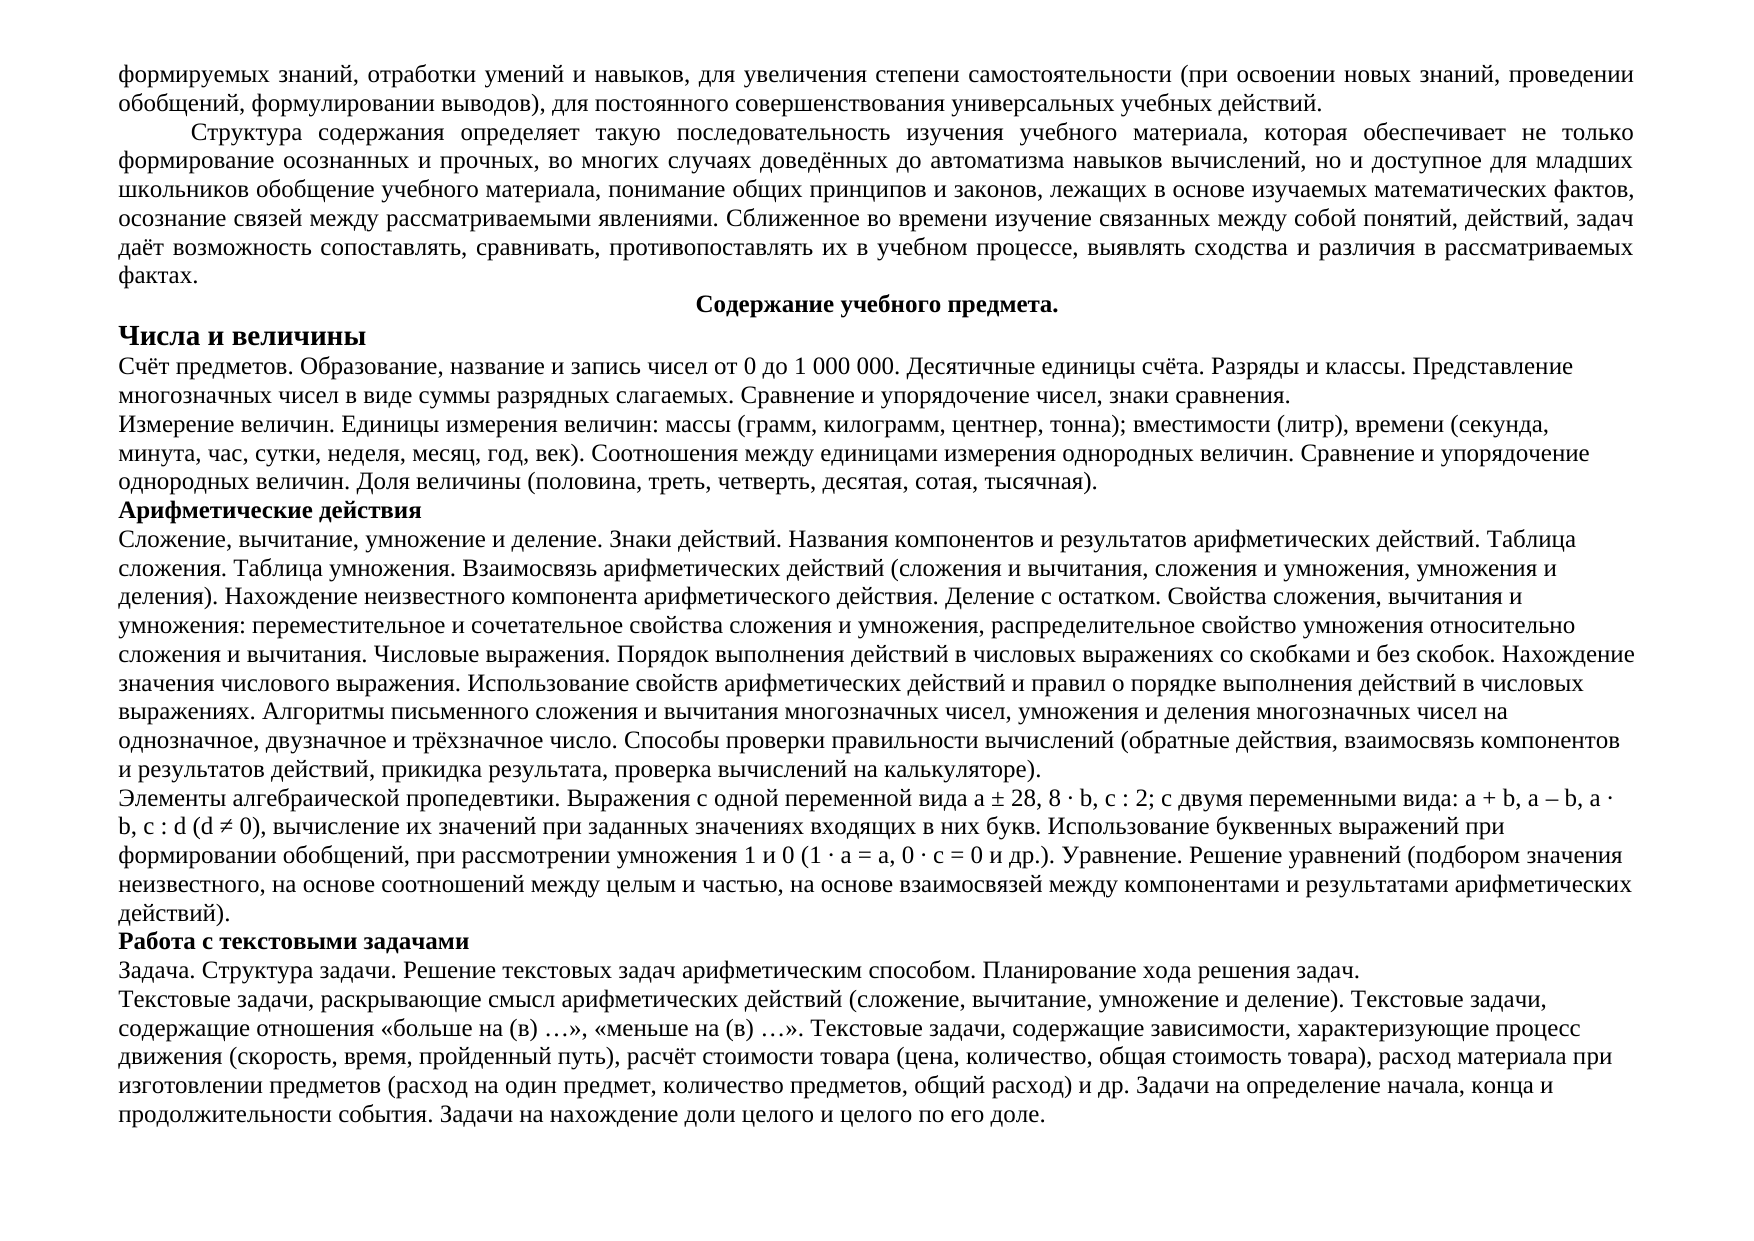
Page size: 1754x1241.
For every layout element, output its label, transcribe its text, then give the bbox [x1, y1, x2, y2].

text Элементы алгебраической пропедевтики. Выражения с одной переменной вида a ± 28, 8 ∙ b, c : 2; с двумя переменными вида: a + b, а – b, a ∙ b, c : d (d ≠ 0), вычисление их значений при заданных значениях входящих в них букв. Использование буквенных выражений при формировании обобщений, при рассмотрении умножения 1 и 0 (1 ∙ а = а, 0 ∙ с = 0 и др.). Уравнение. Решение уравнений (подбором значения неизвестного, на основе соотношений между целым и частью, на основе взаимосвязей между компонентами и результатами арифметических действий). [118, 783, 1636, 926]
text Измерение величин. Единицы измерения величин: массы (грамм, килограмм, центнер, тонна); вместимости (литр), времени (секунда, минута, час, сутки, неделя, месяц, год, век). Соотношения между единицами измерения однородных величин. Сравнение и упорядочение однородных величин. Доля величины (половина, треть, четверть, десятая, сотая, тысячная). [118, 409, 1636, 495]
text Счёт предметов. Образование, название и запись чисел от 0 до 1 000 000. Десятичные единицы счёта. Разряды и классы. Представление многозначных чисел в виде суммы разрядных слагаемых. Сравнение и упорядочение чисел, знаки сравнения. [118, 351, 1636, 409]
text Структура содержания определяет такую последовательность изучения учебного материала, которая обеспечивает не только формирование осознанных и прочных, во многих случаях доведённых до автоматизма навыков вычислений, но и доступное для младших школьников обобщение учебного материала, понимание общих принципов и законов, лежащих в основе изучаемых математических фактов, осознание связей между рассматриваемыми явлениями. Сближенное во времени изучение связанных между собой понятий, действий, задач даёт возможность сопоставлять, сравнивать, противопоставлять их в учебном процессе, выявлять сходства и различия в рассматриваемых фактах. [118, 117, 1636, 289]
text Сложение, вычитание, умножение и деление. Знаки действий. Названия компонентов и результатов арифметических действий. Таблица сложения. Таблица умножения. Взаимосвязь арифметических действий (сложения и вычитания, сложения и умножения, умножения и деления). Нахождение неизвестного компонента арифметического действия. Деление с остатком. Свойства сложения, вычитания и умножения: переместительное и сочетательное свойства сложения и умножения, распределительное свойство умножения относительно сложения и вычитания. Числовые выражения. Порядок выполнения действий в числовых выражениях со скобками и без скобок. Нахождение значения числового выражения. Использование свойств арифметических действий и правил о порядке выполнения действий в числовых выражениях. Алгоритмы письменного сложения и вычитания многозначных чисел, умножения и деления многозначных чисел на однозначное, двузначное и трёхзначное число. Способы проверки правильности вычислений (обратные действия, взаимосвязь компонентов и результатов действий, прикидка результата, проверка вычислений на калькуляторе). [118, 524, 1636, 783]
text Задача. Структура задачи. Решение текстовых задач арифметическим способом. Планирование хода решения задач. [118, 955, 1636, 984]
text Числа и величины [118, 318, 1636, 351]
text Арифметические действия [118, 495, 1636, 524]
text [118, 59, 1636, 117]
text Работа с текстовыми задачами [118, 926, 1636, 955]
text Текстовые задачи, раскрывающие смысл арифметических действий (сложение, вычитание, умножение и деление). Текстовые задачи, содержащие отношения «больше на (в) …», «меньше на (в) …». Текстовые задачи, содержащие зависимости, характеризующие процесс движения (скорость, время, пройденный путь), расчёт стоимости товара (цена, количество, общая стоимость товара), расход материала при изготовлении предметов (расход на один предмет, количество предметов, общий расход) и др. Задачи на определение начала, конца и продолжительности события. Задачи на нахождение доли целого и целого по его доле. [118, 984, 1636, 1128]
text Содержание учебного предмета. [118, 289, 1636, 318]
